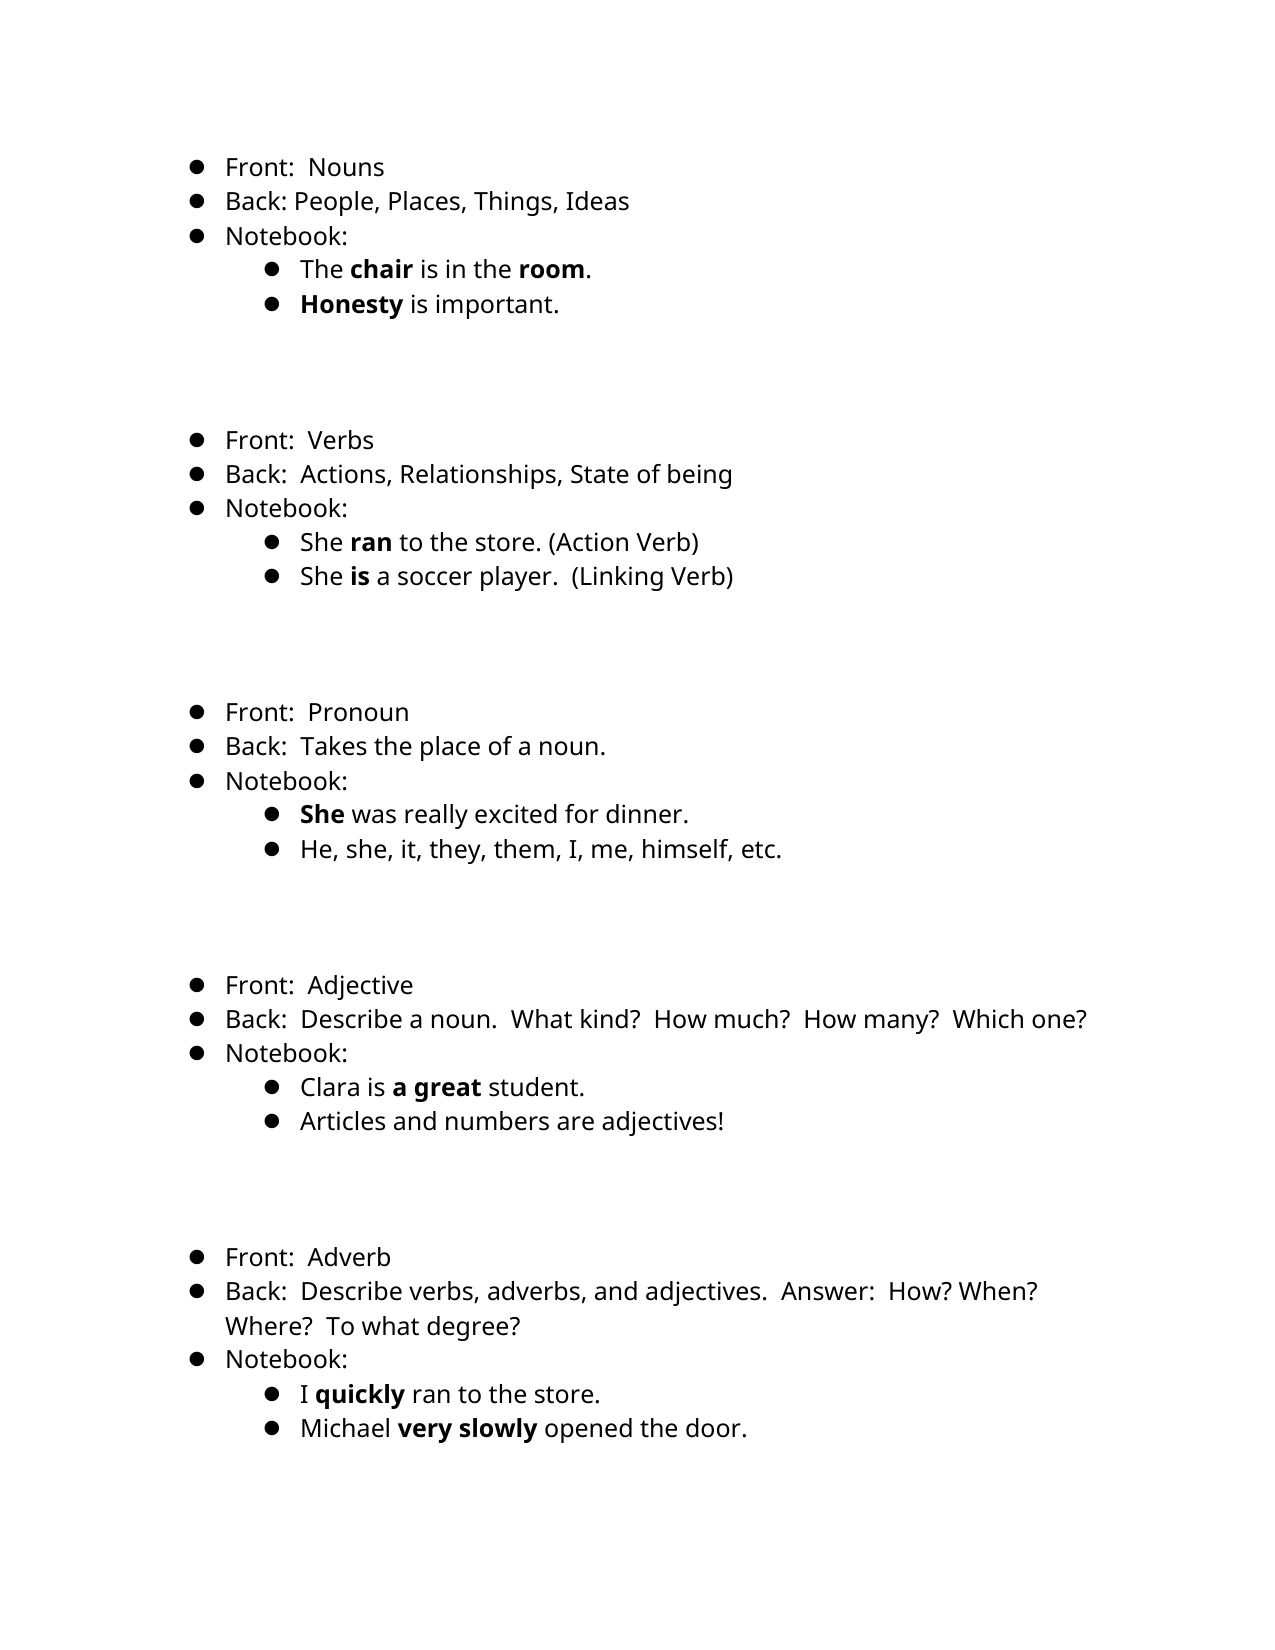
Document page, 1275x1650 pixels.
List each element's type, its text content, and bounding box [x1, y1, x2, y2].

list Front: Pronoun [187, 695, 1125, 729]
list Back: Actions, Relationships, State of being [187, 457, 1125, 491]
list Front: Adjective [187, 967, 1125, 1002]
list Clara is a great student. [262, 1070, 1125, 1104]
list Front: Verbs [187, 422, 1125, 457]
list Notebook: [187, 218, 1125, 252]
list Michael very slowly opened the door. [262, 1410, 1125, 1444]
list He, she, it, they, them, I, me, himself, etc. [262, 831, 1125, 865]
list Notebook: [187, 763, 1125, 797]
list Back: People, Places, Things, Ideas [187, 184, 1125, 218]
list Articles and numbers are adjectives! [262, 1104, 1125, 1138]
list Notebook: [187, 1036, 1125, 1070]
list She ran to the store. (Action Verb) [262, 525, 1125, 559]
list She was really excited for dinner. [262, 797, 1125, 831]
list Front: Nouns [187, 150, 1125, 184]
list Notebook: [187, 1342, 1125, 1376]
list The chair is in the room. [262, 252, 1125, 286]
list Back: Takes the place of a noun. [187, 729, 1125, 763]
list Back: Describe verbs, adverbs, and adjectives. Answer: How? When? Where? To what degree? [187, 1274, 1125, 1342]
list I quickly ran to the store. [262, 1376, 1125, 1410]
list Notebook: [187, 491, 1125, 525]
list She is a soccer player. (Linking Verb) [262, 559, 1125, 593]
list Back: Describe a noun. What kind? How much? How many? Which one? [187, 1002, 1125, 1036]
list Front: Adverb [187, 1240, 1125, 1274]
list Honesty is important. [262, 286, 1125, 320]
